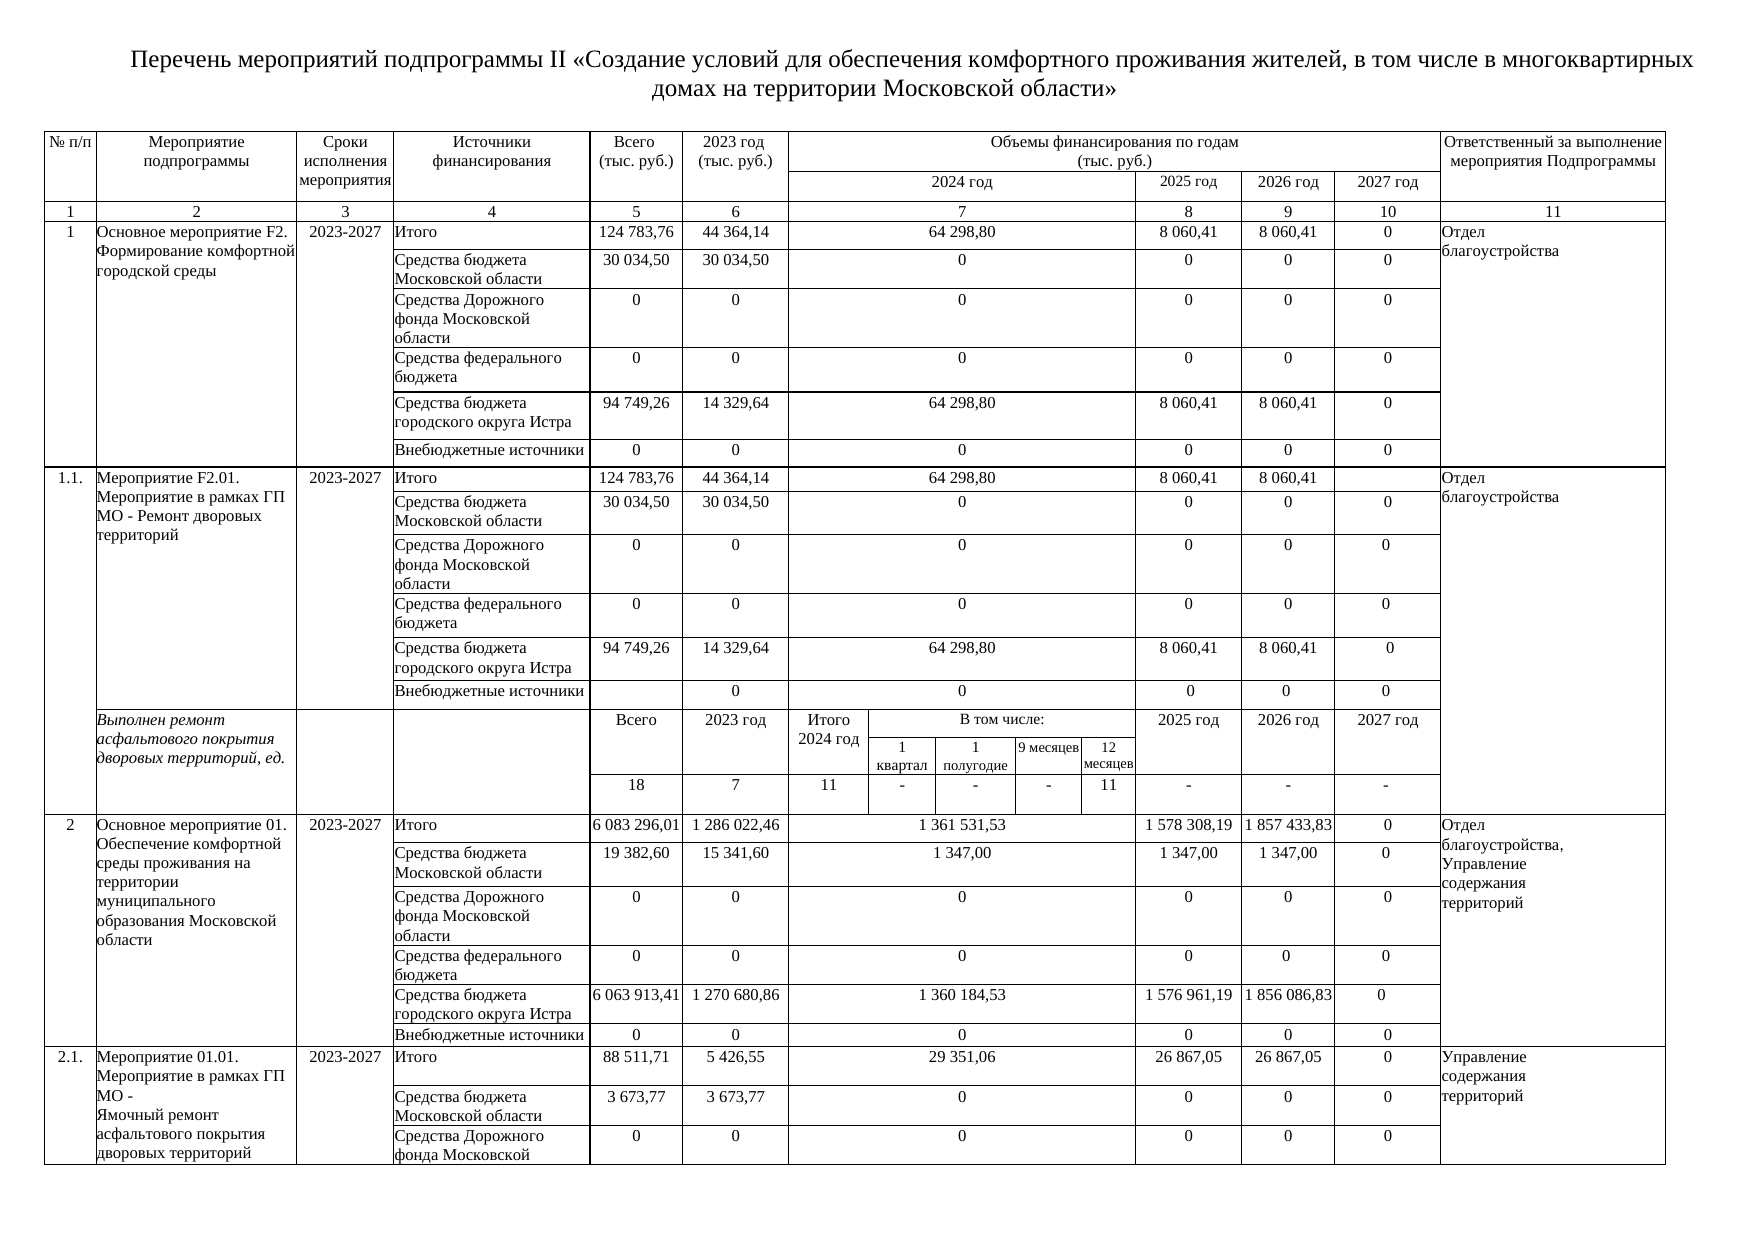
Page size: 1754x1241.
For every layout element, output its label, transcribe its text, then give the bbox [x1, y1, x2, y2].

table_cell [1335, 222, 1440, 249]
text Перечень мероприятий подпрограммы II «Создание условий для обеспечения комфортного проживания жителей, в том числе в многоквартирных домах на территории Московской области» [74, 44, 1695, 102]
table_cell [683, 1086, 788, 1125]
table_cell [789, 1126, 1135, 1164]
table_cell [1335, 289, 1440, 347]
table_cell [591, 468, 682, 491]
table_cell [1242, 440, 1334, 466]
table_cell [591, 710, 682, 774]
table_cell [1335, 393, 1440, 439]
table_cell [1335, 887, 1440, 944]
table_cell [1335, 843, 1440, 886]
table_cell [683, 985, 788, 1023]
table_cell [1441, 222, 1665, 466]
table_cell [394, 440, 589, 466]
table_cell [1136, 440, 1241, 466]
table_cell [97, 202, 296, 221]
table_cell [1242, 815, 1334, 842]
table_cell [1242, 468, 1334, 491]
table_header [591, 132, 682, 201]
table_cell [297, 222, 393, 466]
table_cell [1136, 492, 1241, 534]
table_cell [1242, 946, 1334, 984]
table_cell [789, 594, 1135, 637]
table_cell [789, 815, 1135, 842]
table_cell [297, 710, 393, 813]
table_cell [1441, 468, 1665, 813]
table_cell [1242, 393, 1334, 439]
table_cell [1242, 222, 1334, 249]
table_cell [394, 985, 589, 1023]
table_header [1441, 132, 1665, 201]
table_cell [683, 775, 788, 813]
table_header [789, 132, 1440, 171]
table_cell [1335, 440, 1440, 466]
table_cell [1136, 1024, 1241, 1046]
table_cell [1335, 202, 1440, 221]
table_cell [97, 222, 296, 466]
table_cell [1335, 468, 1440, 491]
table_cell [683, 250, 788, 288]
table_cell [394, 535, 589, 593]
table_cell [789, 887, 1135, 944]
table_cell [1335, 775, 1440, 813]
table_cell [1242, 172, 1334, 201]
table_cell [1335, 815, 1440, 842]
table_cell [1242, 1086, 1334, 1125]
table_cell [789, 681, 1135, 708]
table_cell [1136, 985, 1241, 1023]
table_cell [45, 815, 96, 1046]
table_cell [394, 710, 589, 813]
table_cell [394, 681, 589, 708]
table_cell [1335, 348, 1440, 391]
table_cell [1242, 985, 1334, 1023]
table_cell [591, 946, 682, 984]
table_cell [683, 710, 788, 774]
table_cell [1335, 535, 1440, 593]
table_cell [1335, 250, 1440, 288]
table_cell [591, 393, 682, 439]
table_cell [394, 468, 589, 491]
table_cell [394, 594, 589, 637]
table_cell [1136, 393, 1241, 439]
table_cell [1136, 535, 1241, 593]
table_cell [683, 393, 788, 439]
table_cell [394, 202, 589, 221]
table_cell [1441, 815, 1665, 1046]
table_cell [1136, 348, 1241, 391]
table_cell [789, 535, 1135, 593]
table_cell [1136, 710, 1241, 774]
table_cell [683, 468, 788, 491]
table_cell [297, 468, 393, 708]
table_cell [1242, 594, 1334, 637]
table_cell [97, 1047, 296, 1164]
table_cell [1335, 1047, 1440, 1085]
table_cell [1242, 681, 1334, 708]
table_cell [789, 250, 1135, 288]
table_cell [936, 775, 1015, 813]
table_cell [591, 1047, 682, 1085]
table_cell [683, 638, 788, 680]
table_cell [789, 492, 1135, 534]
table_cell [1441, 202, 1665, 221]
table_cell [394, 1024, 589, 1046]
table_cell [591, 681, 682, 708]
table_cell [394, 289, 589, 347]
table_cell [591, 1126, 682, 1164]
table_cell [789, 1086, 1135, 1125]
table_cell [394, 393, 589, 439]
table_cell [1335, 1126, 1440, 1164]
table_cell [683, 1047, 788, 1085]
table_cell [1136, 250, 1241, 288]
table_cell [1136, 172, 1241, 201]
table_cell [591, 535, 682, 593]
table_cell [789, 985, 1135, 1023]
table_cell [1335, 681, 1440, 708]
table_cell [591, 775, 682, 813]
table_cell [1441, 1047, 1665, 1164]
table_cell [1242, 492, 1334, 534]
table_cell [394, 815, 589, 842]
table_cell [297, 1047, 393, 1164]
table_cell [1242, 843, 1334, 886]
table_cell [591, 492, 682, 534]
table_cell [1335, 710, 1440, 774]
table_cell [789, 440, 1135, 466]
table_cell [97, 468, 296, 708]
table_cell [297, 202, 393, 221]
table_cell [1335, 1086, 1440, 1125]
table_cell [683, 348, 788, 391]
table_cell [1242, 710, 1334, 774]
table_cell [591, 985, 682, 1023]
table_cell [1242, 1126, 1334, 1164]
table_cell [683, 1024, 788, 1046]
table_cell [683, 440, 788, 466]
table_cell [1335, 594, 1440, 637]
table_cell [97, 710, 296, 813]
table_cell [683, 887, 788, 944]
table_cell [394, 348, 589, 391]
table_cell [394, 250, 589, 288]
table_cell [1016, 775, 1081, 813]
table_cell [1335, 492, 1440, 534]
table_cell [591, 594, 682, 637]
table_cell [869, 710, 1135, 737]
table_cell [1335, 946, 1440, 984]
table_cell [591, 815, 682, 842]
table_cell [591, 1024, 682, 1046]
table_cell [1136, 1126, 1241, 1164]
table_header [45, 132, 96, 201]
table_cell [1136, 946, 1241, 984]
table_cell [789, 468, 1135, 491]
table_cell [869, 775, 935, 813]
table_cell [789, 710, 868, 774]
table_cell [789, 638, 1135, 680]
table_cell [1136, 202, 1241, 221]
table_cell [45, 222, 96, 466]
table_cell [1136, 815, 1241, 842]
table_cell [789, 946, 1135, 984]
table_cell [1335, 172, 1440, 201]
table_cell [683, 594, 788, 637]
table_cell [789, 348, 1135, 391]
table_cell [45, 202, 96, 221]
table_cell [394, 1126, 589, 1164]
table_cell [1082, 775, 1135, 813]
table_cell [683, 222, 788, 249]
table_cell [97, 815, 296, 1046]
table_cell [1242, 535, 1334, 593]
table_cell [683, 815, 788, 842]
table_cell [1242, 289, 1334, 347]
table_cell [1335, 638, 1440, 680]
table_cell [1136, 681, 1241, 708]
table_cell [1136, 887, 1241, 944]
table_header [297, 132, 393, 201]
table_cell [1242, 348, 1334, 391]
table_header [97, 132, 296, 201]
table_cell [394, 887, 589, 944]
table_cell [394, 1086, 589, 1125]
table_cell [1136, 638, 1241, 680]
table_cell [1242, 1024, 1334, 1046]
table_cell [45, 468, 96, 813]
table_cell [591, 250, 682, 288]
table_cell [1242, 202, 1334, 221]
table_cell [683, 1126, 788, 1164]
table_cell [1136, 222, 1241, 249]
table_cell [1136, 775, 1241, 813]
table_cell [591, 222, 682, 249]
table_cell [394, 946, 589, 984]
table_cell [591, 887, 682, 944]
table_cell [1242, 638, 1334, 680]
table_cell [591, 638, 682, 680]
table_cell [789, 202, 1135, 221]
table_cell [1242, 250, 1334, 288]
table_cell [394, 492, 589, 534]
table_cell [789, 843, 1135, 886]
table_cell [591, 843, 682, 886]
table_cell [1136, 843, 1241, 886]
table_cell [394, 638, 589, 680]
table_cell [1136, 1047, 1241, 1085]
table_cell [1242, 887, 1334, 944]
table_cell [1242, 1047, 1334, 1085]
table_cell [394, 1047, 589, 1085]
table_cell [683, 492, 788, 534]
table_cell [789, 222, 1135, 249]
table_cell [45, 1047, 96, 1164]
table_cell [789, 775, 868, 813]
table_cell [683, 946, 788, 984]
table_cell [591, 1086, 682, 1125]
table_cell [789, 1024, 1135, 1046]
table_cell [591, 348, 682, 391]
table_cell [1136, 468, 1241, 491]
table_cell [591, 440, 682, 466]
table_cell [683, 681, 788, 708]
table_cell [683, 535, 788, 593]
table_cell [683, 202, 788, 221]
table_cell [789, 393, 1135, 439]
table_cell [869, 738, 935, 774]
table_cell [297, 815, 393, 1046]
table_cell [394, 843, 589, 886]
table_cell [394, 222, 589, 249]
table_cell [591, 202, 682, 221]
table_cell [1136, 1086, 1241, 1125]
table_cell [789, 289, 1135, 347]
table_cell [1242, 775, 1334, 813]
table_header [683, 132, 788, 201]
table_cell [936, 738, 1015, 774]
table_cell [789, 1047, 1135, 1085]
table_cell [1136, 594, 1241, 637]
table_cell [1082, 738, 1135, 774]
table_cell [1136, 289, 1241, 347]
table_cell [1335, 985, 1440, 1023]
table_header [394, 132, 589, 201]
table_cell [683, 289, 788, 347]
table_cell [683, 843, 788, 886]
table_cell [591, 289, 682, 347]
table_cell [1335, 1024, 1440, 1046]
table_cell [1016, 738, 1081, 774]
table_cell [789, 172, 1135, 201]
